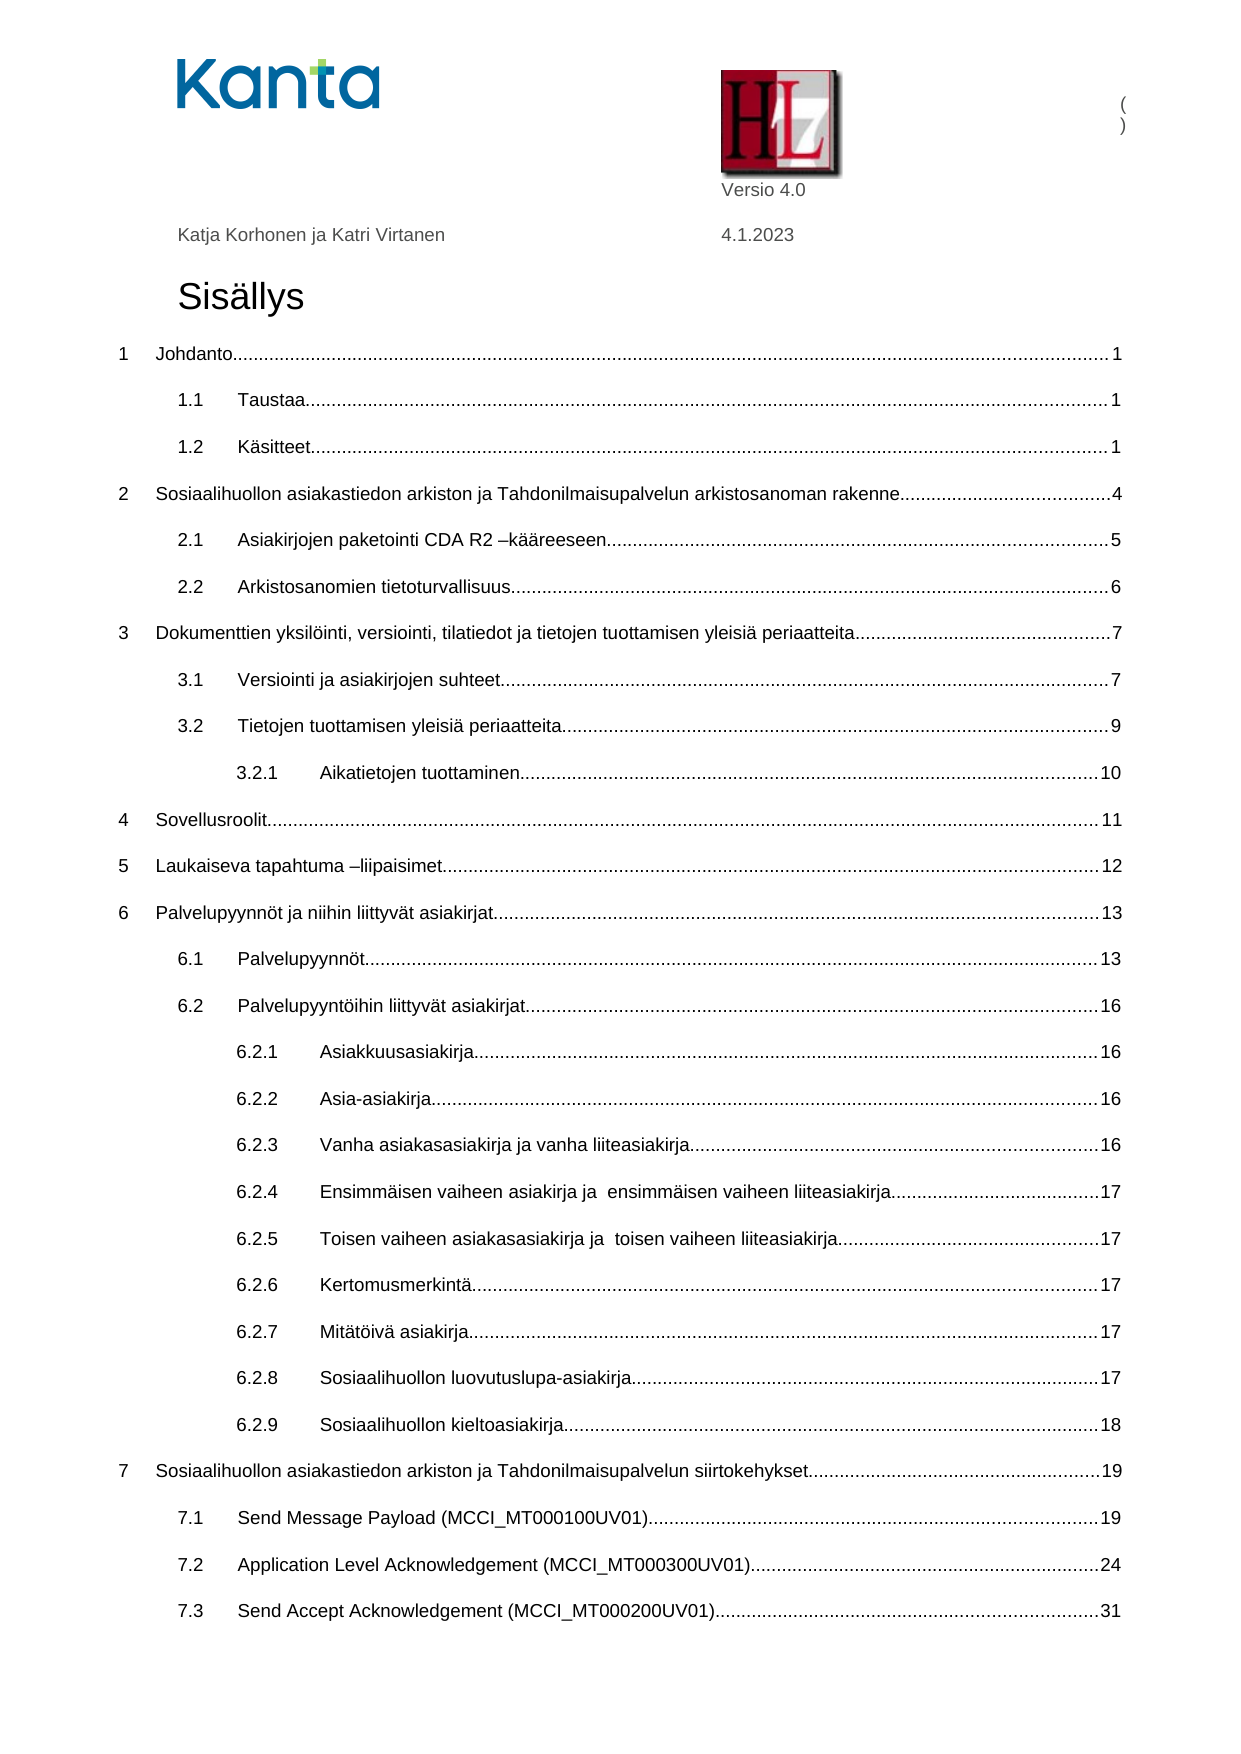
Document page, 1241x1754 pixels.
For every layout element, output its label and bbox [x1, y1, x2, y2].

picture [177, 59, 380, 109]
picture [721, 70, 844, 179]
